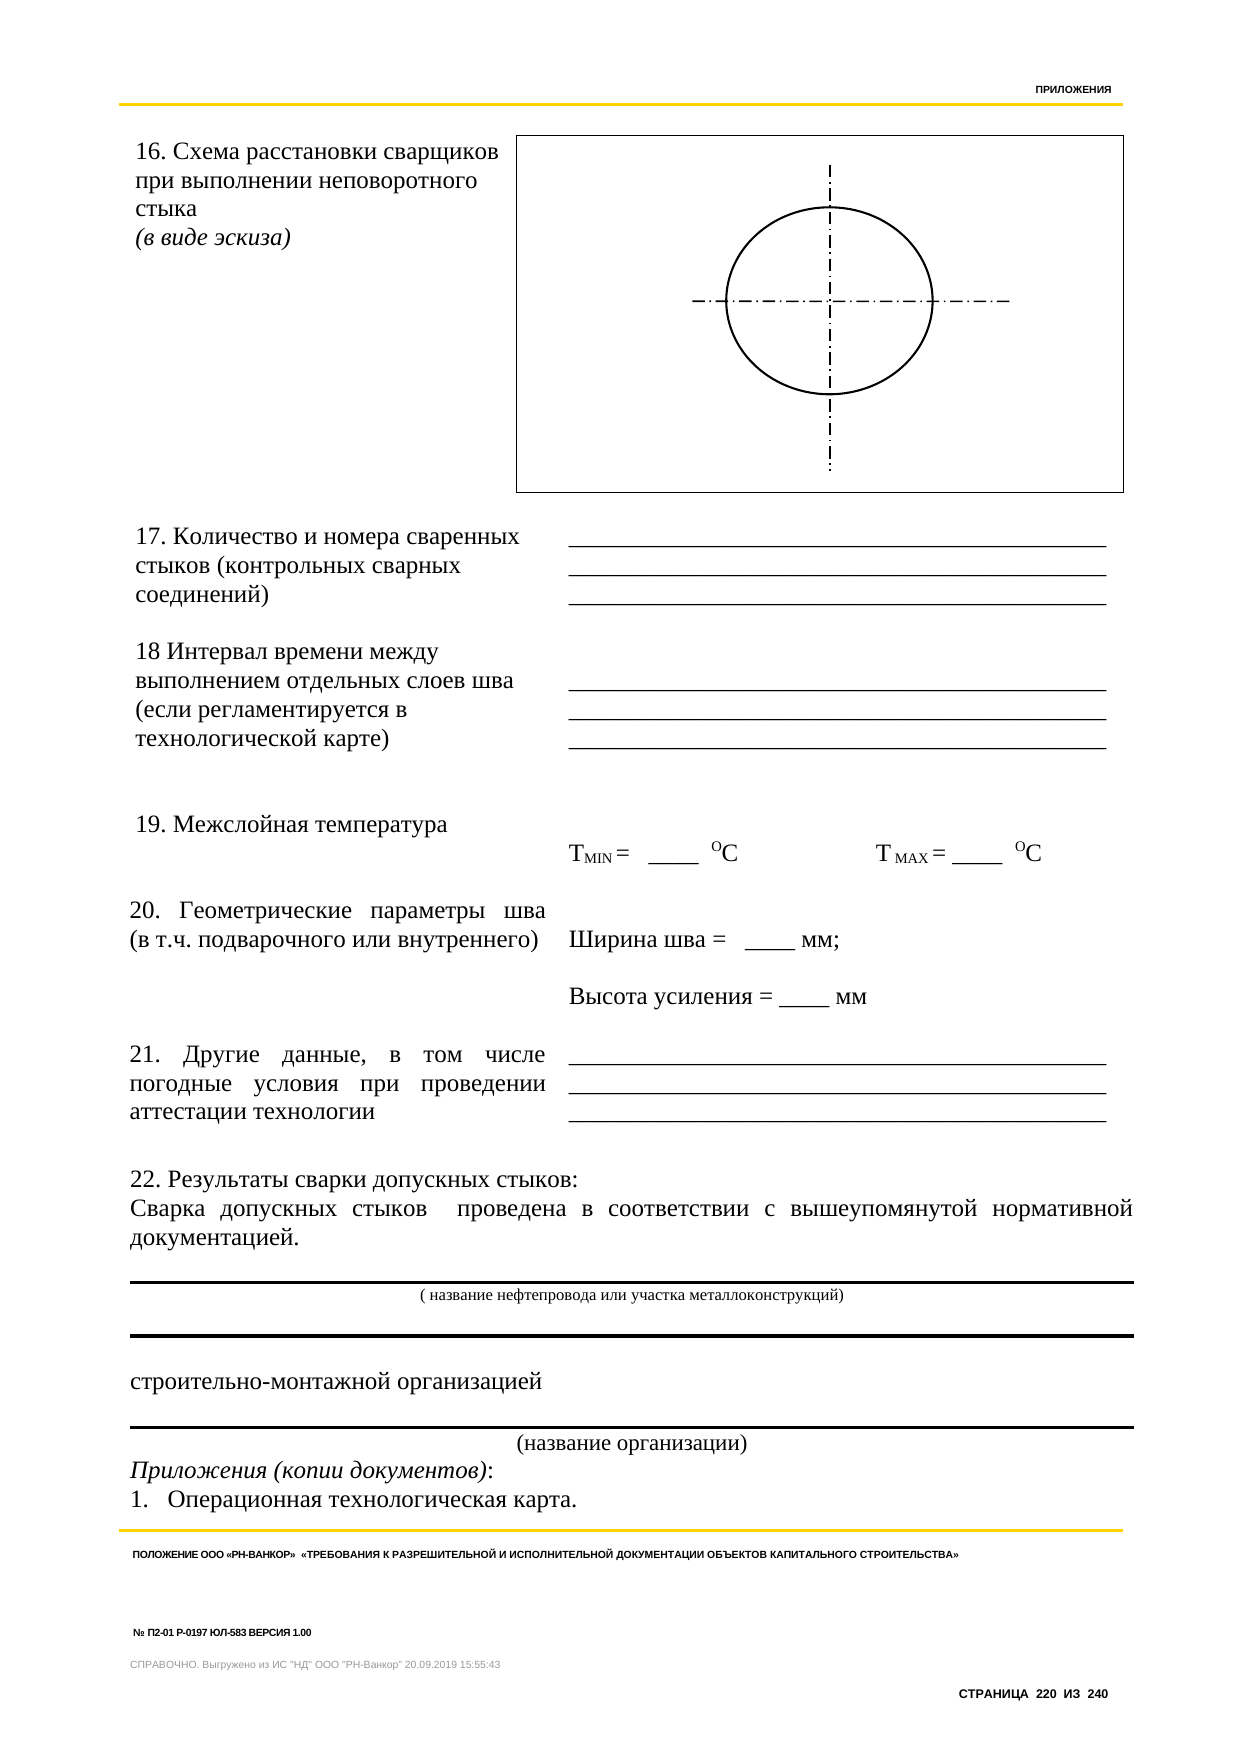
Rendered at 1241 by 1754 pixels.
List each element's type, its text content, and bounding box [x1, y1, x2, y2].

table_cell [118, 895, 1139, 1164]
text строительно-монтажной организацией [130, 1366, 1134, 1395]
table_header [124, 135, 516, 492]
list Операционная технологическая карта. [130, 1484, 1134, 1513]
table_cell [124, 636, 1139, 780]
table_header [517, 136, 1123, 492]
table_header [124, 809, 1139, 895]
text (название организации) [130, 1429, 1134, 1455]
text ( название нефтепровода или участка металлоконструкций) [130, 1284, 1134, 1304]
text 22. Результаты сварки допускных стыков: [130, 1164, 1134, 1193]
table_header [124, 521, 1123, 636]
text Приложения (копии документов): [130, 1455, 1134, 1484]
text Сварка допускных стыков проведена в соответствии с вышеупомянутой нормативной документацией. [130, 1193, 1134, 1251]
